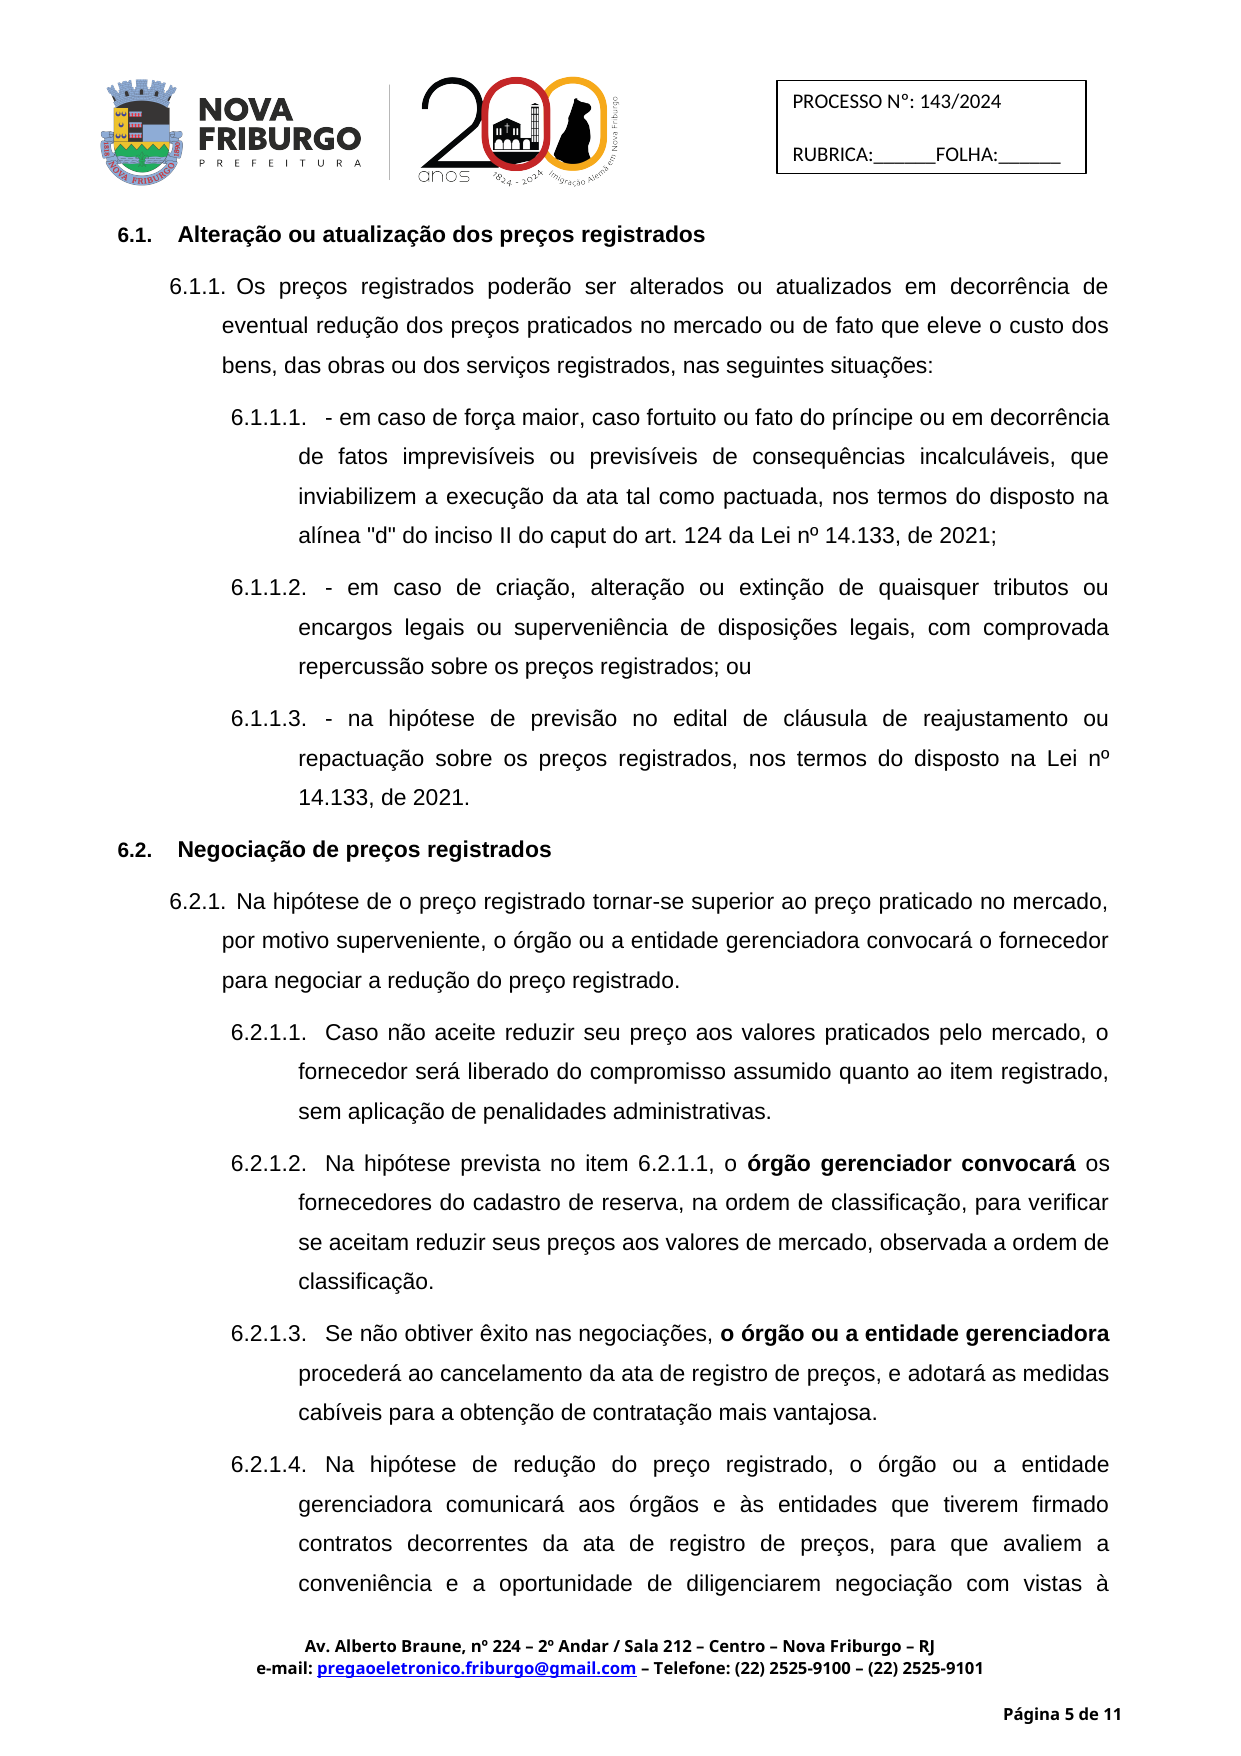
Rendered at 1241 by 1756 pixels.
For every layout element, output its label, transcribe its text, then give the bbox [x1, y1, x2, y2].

list Alteração ou atualização dos preços registrados [117, 221, 1110, 247]
list Caso não aceite reduzir seu preço aos valores praticados pelo mercado, o fornecedor será liberado do compromisso assumido quanto ao item registrado, sem aplicação de penalidades administrativas. [231, 1019, 1110, 1124]
list Negociação de preços registrados [117, 836, 1110, 862]
list - em caso de força maior, caso fortuito ou fato do príncipe ou em decorrência de fatos imprevisíveis ou previsíveis de consequências incalculáveis, que inviabilizem a execução da ata tal como pactuada, nos termos do disposto na alínea "d" do inciso II do caput do art. 124 da Lei nº 14.133, de 2021; [231, 404, 1110, 548]
picture [73, 44, 651, 215]
list Na hipótese prevista no item 6.2.1.1, o órgão gerenciador convocará os fornecedores do cadastro de reserva, na ordem de classificação, para verificar se aceitam reduzir seus preços aos valores de mercado, observada a ordem de classificação. [231, 1150, 1110, 1294]
list - em caso de criação, alteração ou extinção de quaisquer tributos ou encargos legais ou superveniência de disposições legais, com comprovada repercussão sobre os preços registrados; ou [231, 574, 1110, 679]
list Na hipótese de o preço registrado tornar-se superior ao preço praticado no mercado, por motivo superveniente, o órgão ou a entidade gerenciadora convocará o fornecedor para negociar a redução do preço registrado. [169, 888, 1110, 993]
list Os preços registrados poderão ser alterados ou atualizados em decorrência de eventual redução dos preços praticados no mercado ou de fato que eleve o custo dos bens, das obras ou dos serviços registrados, nas seguintes situações: [169, 273, 1110, 378]
list Se não obtiver êxito nas negociações, o órgão ou a entidade gerenciadora procederá ao cancelamento da ata de registro de preços, e adotará as medidas cabíveis para a obtenção de contratação mais vantajosa. [231, 1320, 1110, 1426]
list - na hipótese de previsão no edital de cláusula de reajustamento ou repactuação sobre os preços registrados, nos termos do disposto na Lei nº 14.133, de 2021. [231, 705, 1110, 810]
